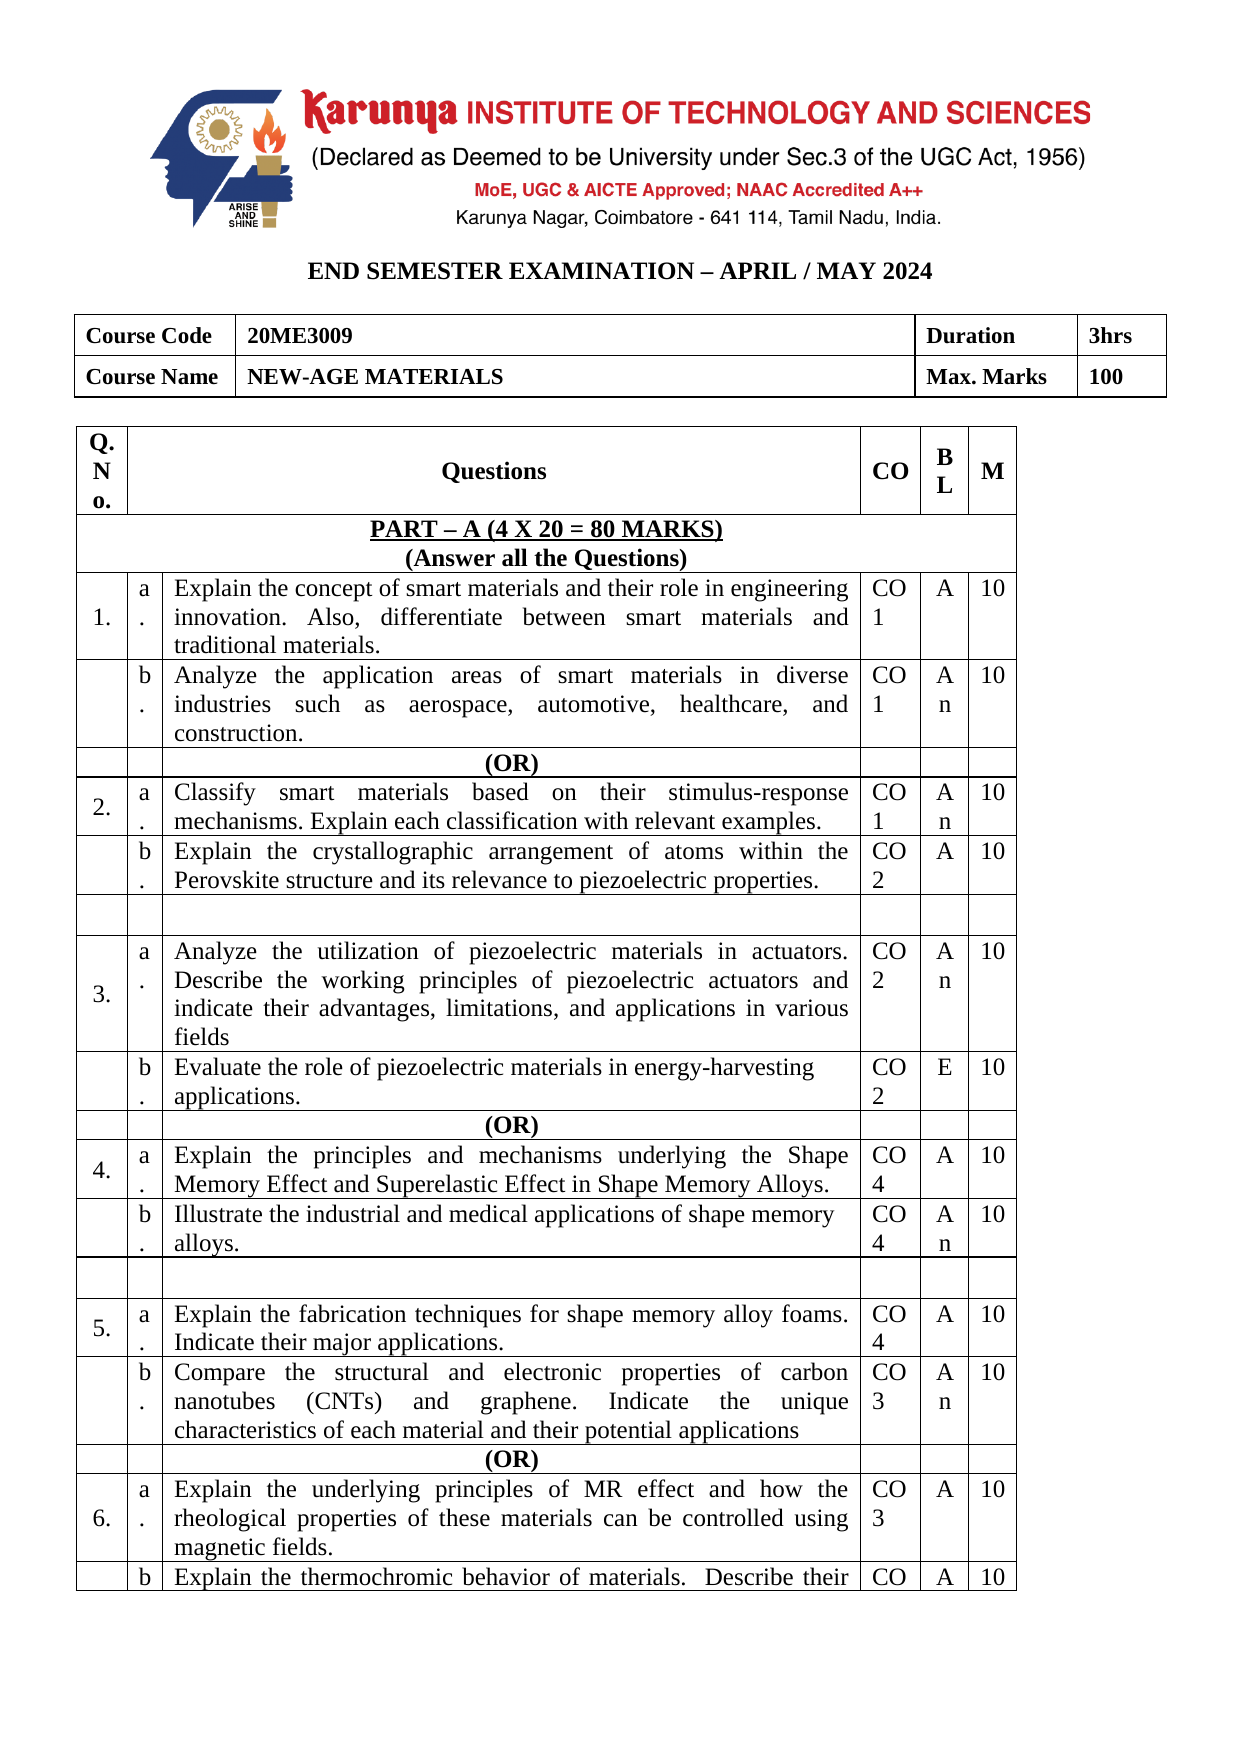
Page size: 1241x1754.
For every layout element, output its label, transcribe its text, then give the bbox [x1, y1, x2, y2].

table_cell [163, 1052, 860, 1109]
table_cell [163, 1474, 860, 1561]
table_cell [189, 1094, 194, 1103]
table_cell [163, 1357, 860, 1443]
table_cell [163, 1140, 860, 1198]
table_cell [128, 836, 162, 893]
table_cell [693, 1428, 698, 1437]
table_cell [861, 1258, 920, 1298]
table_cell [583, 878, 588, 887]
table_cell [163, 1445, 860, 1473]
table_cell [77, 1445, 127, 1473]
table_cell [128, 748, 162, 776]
picture [150, 89, 1091, 228]
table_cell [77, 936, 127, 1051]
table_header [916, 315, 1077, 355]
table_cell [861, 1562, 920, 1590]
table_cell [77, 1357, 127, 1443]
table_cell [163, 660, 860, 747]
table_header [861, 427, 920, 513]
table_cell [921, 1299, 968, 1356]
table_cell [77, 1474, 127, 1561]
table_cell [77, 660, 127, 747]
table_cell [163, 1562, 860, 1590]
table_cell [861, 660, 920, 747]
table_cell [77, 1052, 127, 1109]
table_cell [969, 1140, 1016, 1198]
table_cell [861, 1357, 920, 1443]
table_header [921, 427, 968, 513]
text END SEMESTER EXAMINATION – APRIL / MAY 2024 [150, 256, 1090, 285]
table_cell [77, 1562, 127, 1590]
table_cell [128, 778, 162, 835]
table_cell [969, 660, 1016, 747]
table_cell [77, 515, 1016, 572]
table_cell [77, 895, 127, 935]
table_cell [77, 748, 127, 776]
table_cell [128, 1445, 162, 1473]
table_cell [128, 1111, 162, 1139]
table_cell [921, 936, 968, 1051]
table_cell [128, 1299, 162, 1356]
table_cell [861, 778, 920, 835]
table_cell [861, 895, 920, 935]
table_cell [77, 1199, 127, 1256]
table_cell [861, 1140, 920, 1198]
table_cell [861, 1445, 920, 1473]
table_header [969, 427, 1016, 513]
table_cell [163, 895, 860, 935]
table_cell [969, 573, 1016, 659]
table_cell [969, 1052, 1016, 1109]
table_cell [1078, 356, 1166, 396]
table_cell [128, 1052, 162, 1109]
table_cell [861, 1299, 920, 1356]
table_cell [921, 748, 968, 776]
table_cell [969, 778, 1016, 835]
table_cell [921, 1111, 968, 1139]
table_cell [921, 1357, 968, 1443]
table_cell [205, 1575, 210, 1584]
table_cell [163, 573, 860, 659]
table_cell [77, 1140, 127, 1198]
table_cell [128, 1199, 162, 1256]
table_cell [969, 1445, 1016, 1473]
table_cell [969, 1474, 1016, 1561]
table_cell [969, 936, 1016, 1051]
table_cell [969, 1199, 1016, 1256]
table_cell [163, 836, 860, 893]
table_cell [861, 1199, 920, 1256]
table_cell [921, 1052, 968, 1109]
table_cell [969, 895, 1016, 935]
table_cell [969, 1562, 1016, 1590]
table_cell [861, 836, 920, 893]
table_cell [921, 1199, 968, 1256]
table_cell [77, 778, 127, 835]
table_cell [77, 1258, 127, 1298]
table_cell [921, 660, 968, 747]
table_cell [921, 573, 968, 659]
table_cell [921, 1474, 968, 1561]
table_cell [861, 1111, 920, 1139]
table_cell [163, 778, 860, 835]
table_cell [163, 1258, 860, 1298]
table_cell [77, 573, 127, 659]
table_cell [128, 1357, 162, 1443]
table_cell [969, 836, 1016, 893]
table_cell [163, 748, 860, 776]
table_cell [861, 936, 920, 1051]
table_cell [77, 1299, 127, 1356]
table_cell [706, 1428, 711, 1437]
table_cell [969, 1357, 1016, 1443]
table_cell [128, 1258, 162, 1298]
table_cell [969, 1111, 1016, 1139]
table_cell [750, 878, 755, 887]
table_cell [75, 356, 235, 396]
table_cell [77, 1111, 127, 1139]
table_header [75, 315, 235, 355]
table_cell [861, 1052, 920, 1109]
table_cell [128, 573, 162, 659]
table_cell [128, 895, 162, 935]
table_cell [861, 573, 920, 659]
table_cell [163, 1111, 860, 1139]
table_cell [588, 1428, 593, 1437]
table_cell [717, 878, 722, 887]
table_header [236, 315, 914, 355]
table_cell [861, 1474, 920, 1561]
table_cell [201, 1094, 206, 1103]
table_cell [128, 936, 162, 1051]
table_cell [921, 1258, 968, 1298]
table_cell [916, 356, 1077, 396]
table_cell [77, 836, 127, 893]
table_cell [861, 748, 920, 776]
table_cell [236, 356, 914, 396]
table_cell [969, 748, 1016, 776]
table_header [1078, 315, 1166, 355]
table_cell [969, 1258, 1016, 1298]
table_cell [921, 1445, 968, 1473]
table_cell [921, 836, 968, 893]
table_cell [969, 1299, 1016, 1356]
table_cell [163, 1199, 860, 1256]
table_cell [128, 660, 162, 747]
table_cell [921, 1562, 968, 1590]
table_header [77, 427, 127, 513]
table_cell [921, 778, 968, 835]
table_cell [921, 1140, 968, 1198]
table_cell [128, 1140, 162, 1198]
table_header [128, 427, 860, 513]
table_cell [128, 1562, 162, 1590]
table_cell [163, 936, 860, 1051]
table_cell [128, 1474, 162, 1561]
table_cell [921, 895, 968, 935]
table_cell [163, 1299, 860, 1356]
